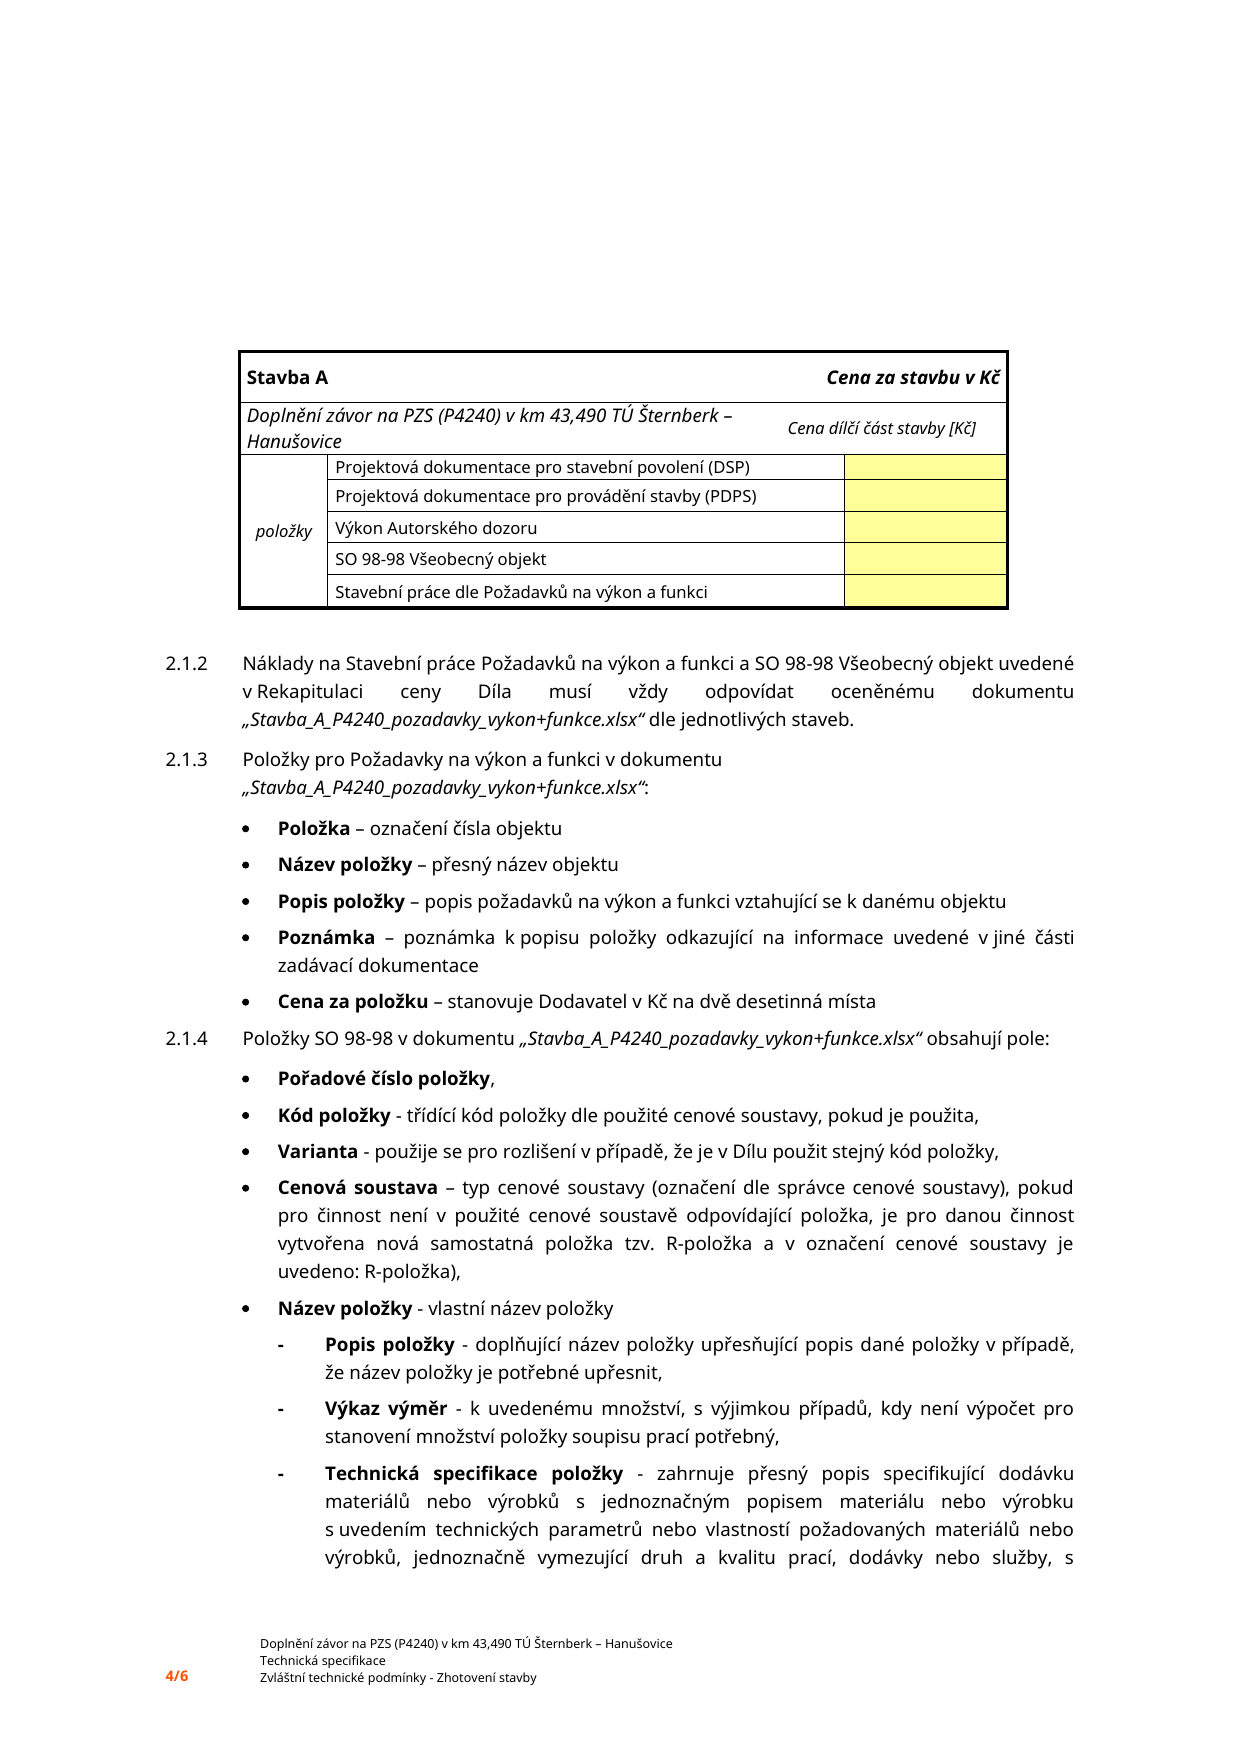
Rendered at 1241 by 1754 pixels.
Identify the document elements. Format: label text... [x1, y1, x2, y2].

text Náklady na Stavební práce Požadavků na výkon a funkci a SO 98-98 Všeobecný objekt uvedené v Rekapitulaci ceny Díla musí vždy odpovídat oceněnému dokumentu „Stavba_A_P4240_pozadavky_vykon+funkce.xlsx“ dle jednotlivých staveb. [165, 650, 1075, 732]
table_header Stavba A [241, 353, 756, 402]
table_header Cena za stavbu v Kč [756, 353, 1006, 402]
table_cell Cena dílčí část stavby [Kč] [756, 403, 1006, 454]
text Název položky – přesný název objektu [242, 852, 1075, 877]
table_cell [845, 543, 1006, 574]
text Cena za položku – stanovuje Dodavatel v Kč na dvě desetinná místa [242, 989, 1075, 1014]
text Název položky - vlastní název položky [242, 1295, 1075, 1321]
table_cell Stavební práce dle Požadavků na výkon a funkci [328, 575, 844, 606]
table_cell SO 98-98 Všeobecný objekt [328, 543, 844, 574]
table_cell [845, 512, 1006, 542]
table_cell Projektová dokumentace pro stavební povolení (DSP) [328, 455, 844, 479]
table_cell Výkon Autorského dozoru [328, 512, 844, 542]
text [278, 1460, 1075, 1570]
table_cell položky [241, 455, 327, 606]
text Pořadové číslo položky, [242, 1066, 1075, 1091]
text Kód položky - třídící kód položky dle použité cenové soustavy, pokud je použita, [242, 1102, 1075, 1127]
table_cell Projektová dokumentace pro provádění stavby (PDPS) [328, 480, 844, 511]
table_cell [845, 575, 1006, 606]
text Položka – označení čísla objektu [242, 815, 1075, 841]
text Varianta - použije se pro rozlišení v případě, že je v Dílu použit stejný kód položky, [242, 1138, 1075, 1164]
table_cell Doplnění závor na PZS (P4240) v km 43,490 TÚ Šternberk – Hanušovice [241, 403, 756, 454]
table_cell [845, 480, 1006, 511]
text Poznámka – poznámka k popisu položky odkazující na informace uvedené v jiné části zadávací dokumentace [242, 924, 1075, 978]
text Popis položky - doplňující název položky upřesňující popis dané položky v případě, že název položky je potřebné upřesnit, [278, 1331, 1075, 1385]
text Cenová soustava – typ cenové soustavy (označení dle správce cenové soustavy), pokud pro činnost není v použité cenové soustavě odpovídající položka, je pro danou činnost vytvořena nová samostatná položka tzv. R-položka a v označení cenové soustavy je uvedeno: R-položka), [242, 1174, 1075, 1284]
text Položky SO 98-98 v dokumentu „Stavba_A_P4240_pozadavky_vykon+funkce.xlsx“ obsahují pole: [165, 1025, 1075, 1051]
table_cell [845, 455, 1006, 479]
text Výkaz výměr - k uvedenému množství, s výjimkou případů, kdy není výpočet pro stanovení množství položky soupisu prací potřebný, [278, 1396, 1075, 1449]
text Popis položky – popis požadavků na výkon a funkci vztahující se k danému objektu [242, 888, 1075, 913]
text Položky pro Požadavky na výkon a funkci v dokumentu „Stavba_A_P4240_pozadavky_vykon+funkce.xlsx“: [165, 747, 1075, 800]
